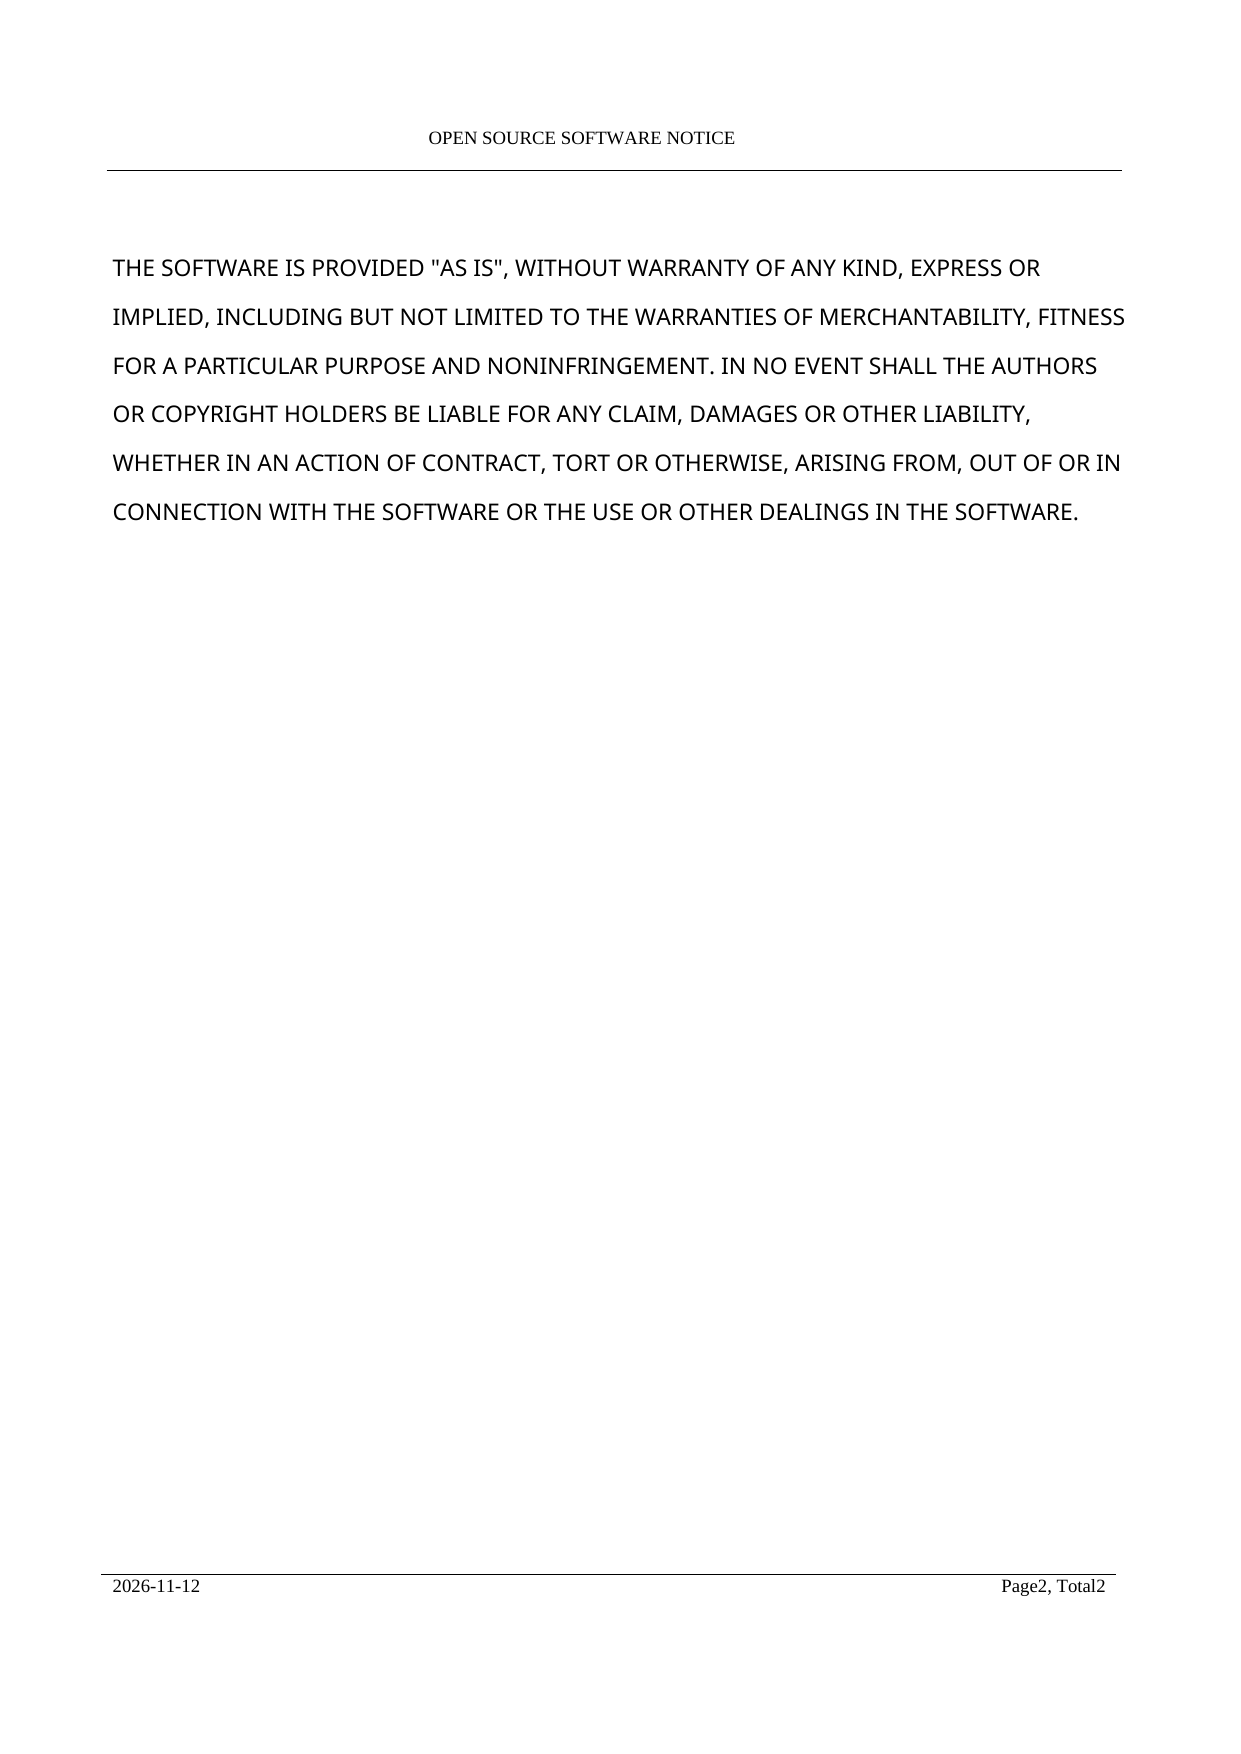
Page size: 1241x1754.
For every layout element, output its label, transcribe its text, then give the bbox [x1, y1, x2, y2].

text THE SOFTWARE IS PROVIDED "AS IS", WITHOUT WARRANTY OF ANY KIND, EXPRESS OR IMPLIED, INCLUDING BUT NOT LIMITED TO THE WARRANTIES OF MERCHANTABILITY, FITNESS FOR A PARTICULAR PURPOSE AND NONINFRINGEMENT. IN NO EVENT SHALL THE AUTHORS OR COPYRIGHT HOLDERS BE LIABLE FOR ANY CLAIM, DAMAGES OR OTHER LIABILITY, WHETHER IN AN ACTION OF CONTRACT, TORT OR OTHERWISE, ARISING FROM, OUT OF OR IN CONNECTION WITH THE SOFTWARE OR THE USE OR OTHER DEALINGS IN THE SOFTWARE. [112, 251, 1128, 528]
